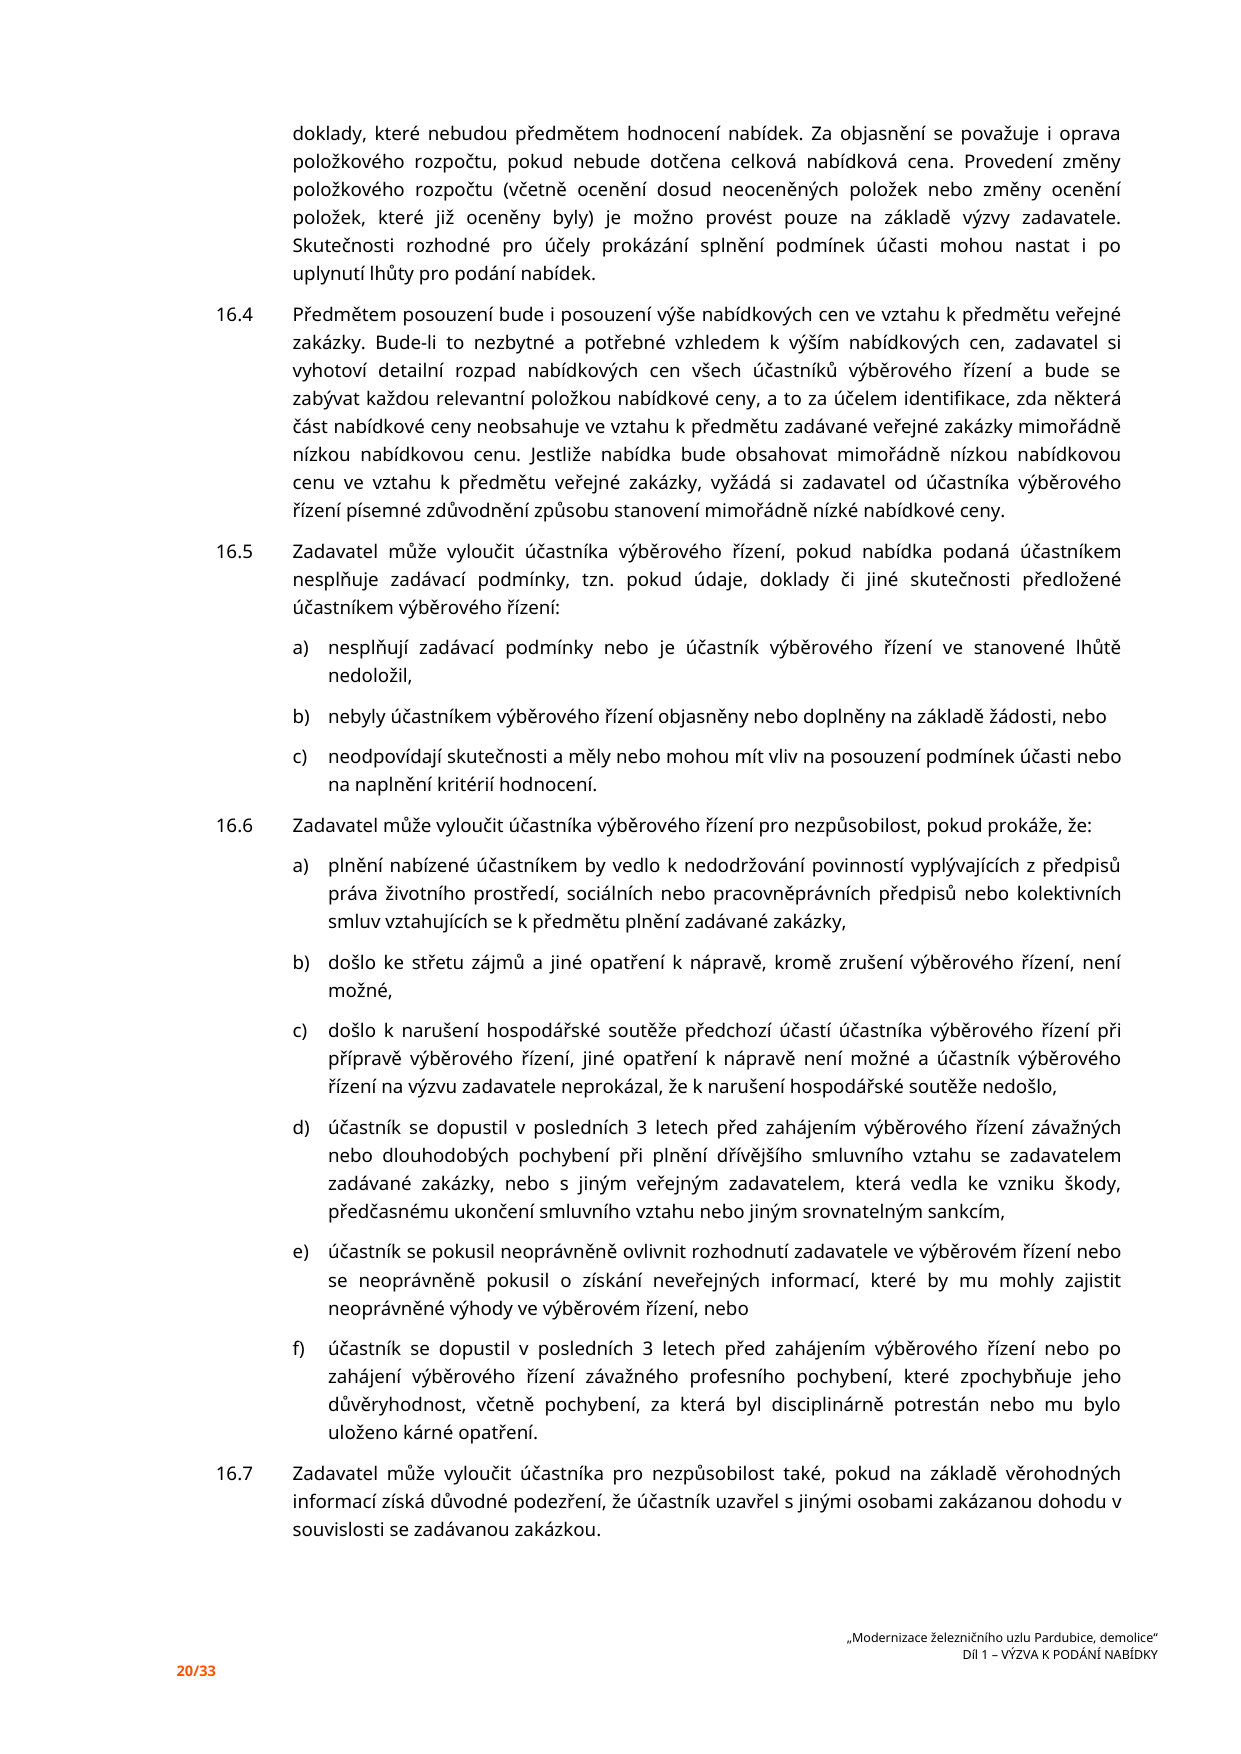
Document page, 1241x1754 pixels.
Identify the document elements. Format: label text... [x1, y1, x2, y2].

list nebyly účastníkem výběrového řízení objasněny nebo doplněny na základě žádosti, nebo [292, 703, 1122, 728]
list došlo k narušení hospodářské soutěže předchozí účastí účastníka výběrového řízení při přípravě výběrového řízení, jiné opatření k nápravě není možné a účastník výběrového řízení na výzvu zadavatele neprokázal, že k narušení hospodářské soutěže nedošlo, [292, 1018, 1122, 1099]
list nesplňují zadávací podmínky nebo je účastník výběrového řízení ve stanovené lhůtě nedoložil, [292, 634, 1122, 688]
text Zadavatel může vyloučit účastníka výběrového řízení, pokud nabídka podaná účastníkem nesplňuje zadávací podmínky, tzn. pokud údaje, doklady či jiné skutečnosti předložené účastníkem výběrového řízení: [216, 538, 1122, 619]
list účastník se dopustil v posledních 3 letech před zahájením výběrového řízení závažných nebo dlouhodobých pochybení při plnění dřívějšího smluvního vztahu se zadavatelem zadávané zakázky, nebo s jiným veřejným zadavatelem, která vedla ke vzniku škody, předčasnému ukončení smluvního vztahu nebo jiným srovnatelným sankcím, [292, 1114, 1122, 1224]
list došlo ke střetu zájmů a jiné opatření k nápravě, kromě zrušení výběrového řízení, není možné, [292, 949, 1122, 1003]
text Předmětem posouzení bude i posouzení výše nabídkových cen ve vztahu k předmětu veřejné zakázky. Bude-li to nezbytné a potřebné vzhledem k výším nabídkových cen, zadavatel si vyhotoví detailní rozpad nabídkových cen všech účastníků výběrového řízení a bude se zabývat každou relevantní položkou nabídkové ceny, a to za účelem identifikace, zda některá část nabídkové ceny neobsahuje ve vztahu k předmětu zadávané veřejné zakázky mimořádně nízkou nabídkovou cenu. Jestliže nabídka bude obsahovat mimořádně nízkou nabídkovou cenu ve vztahu k předmětu veřejné zakázky, vyžádá si zadavatel od účastníka výběrového řízení písemné zdůvodnění způsobu stanovení mimořádně nízké nabídkové ceny. [216, 301, 1122, 523]
list účastník se dopustil v posledních 3 letech před zahájením výběrového řízení nebo po zahájení výběrového řízení závažného profesního pochybení, které zpochybňuje jeho důvěryhodnost, včetně pochybení, za která byl disciplinárně potrestán nebo mu bylo uloženo kárné opatření. [292, 1335, 1122, 1445]
list účastník se pokusil neoprávněně ovlivnit rozhodnutí zadavatele ve výběrovém řízení nebo se neoprávněně pokusil o získání neveřejných informací, které by mu mohly zajistit neoprávněné výhody ve výběrovém řízení, nebo [292, 1239, 1122, 1320]
text Zadavatel může vyloučit účastníka výběrového řízení pro nezpůsobilost, pokud prokáže, že: [216, 812, 1122, 838]
list neodpovídají skutečnosti a měly nebo mohou mít vliv na posouzení podmínek účasti nebo na naplnění kritérií hodnocení. [292, 743, 1122, 797]
text Zadavatel může vyloučit účastníka pro nezpůsobilost také, pokud na základě věrohodných informací získá důvodné podezření, že účastník uzavřel s jinými osobami zakázanou dohodu v souvislosti se zadávanou zakázkou. [216, 1460, 1122, 1542]
list plnění nabízené účastníkem by vedlo k nedodržování povinností vyplývajících z předpisů práva životního prostředí, sociálních nebo pracovněprávních předpisů nebo kolektivních smluv vztahujících se k předmětu plnění zadávané zakázky, [292, 853, 1122, 934]
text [216, 121, 1122, 286]
